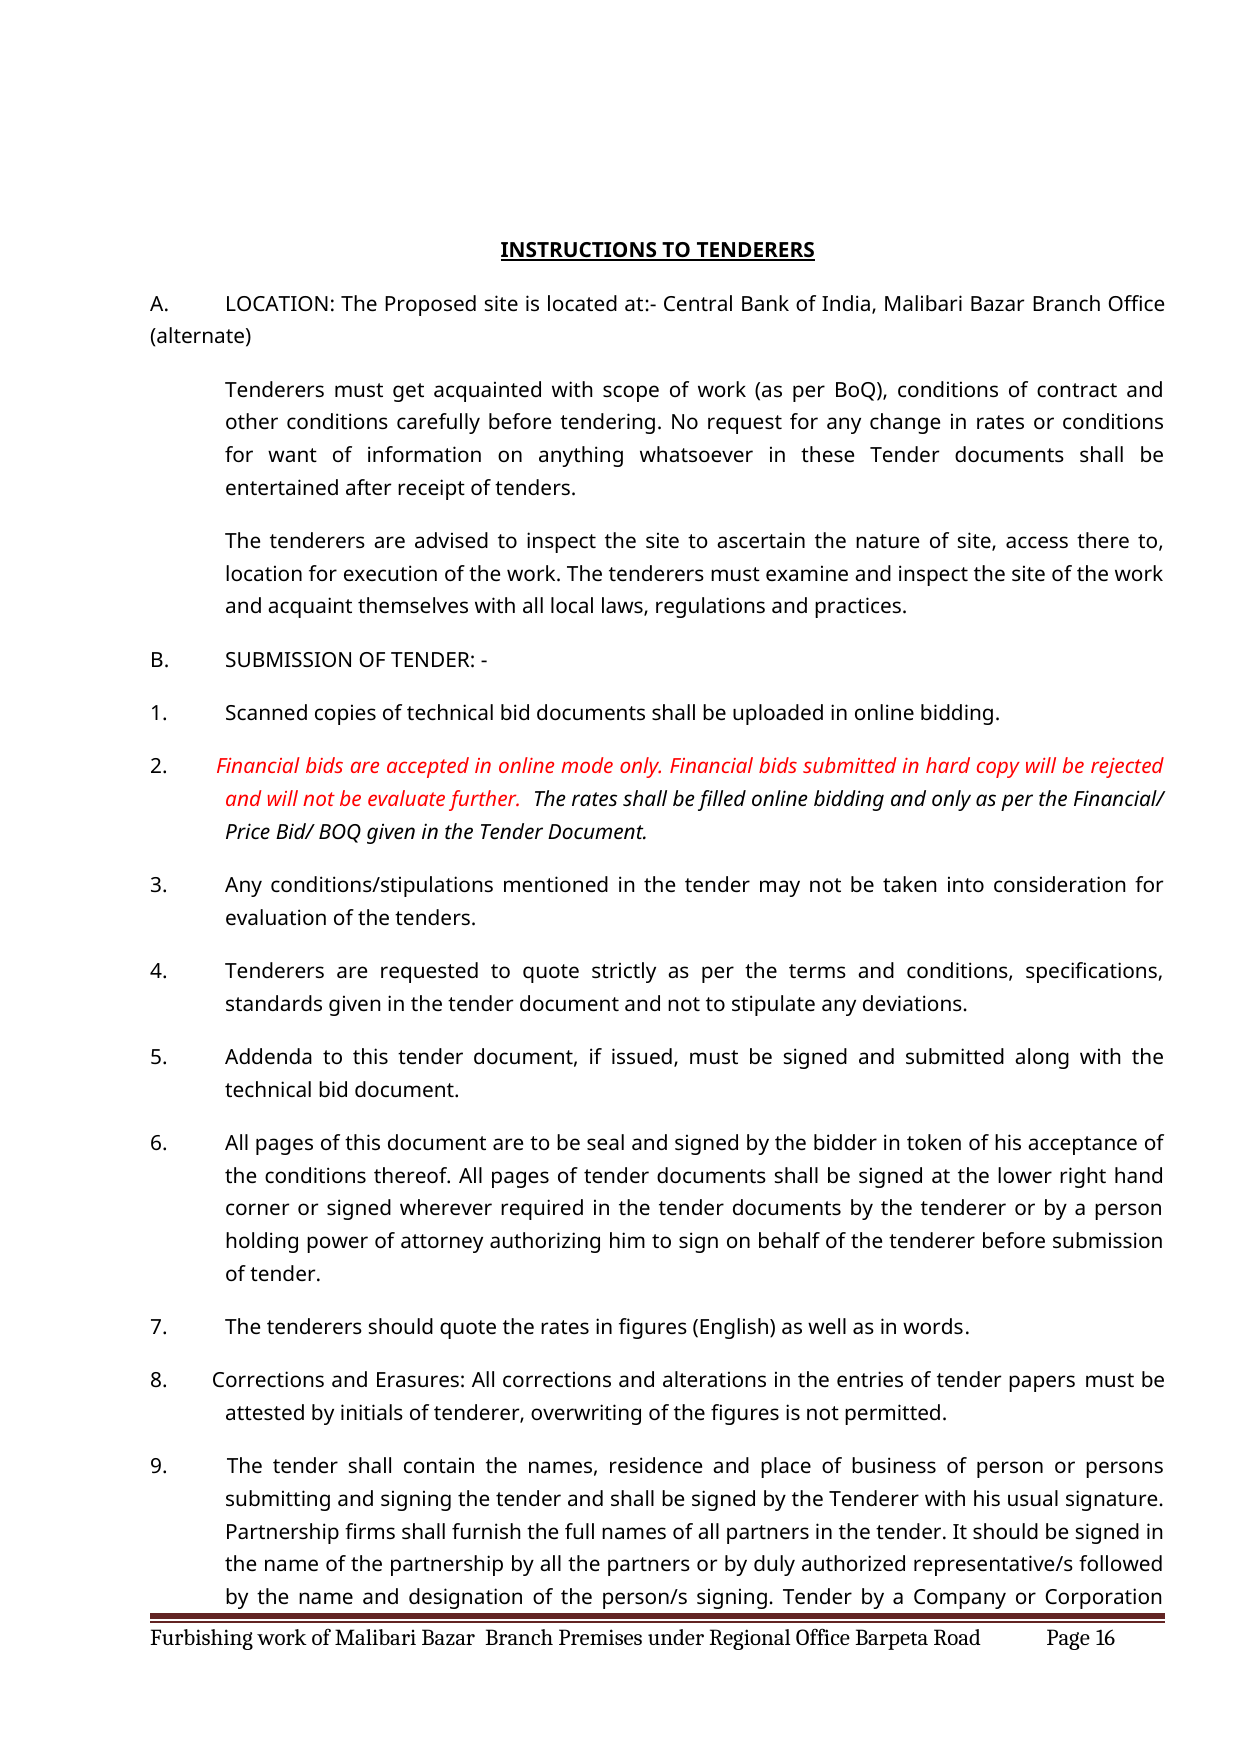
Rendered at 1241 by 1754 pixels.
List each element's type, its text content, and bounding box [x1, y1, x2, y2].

text 6. All pages of this document are to be seal and signed by the bidder in token of his acceptance of the conditions thereof. All pages of tender documents shall be signed at the lower right hand corner or signed wherever required in the tender documents by the tenderer or by a person holding power of attorney authorizing him to sign on behalf of the tenderer before submission of tender. [150, 1128, 1165, 1287]
text 5. Addenda to this tender document, if issued, must be signed and submitted along with the technical bid document. [150, 1042, 1165, 1103]
text INSTRUCTIONS TO TENDERERS [150, 235, 1165, 264]
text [150, 1452, 1165, 1611]
text 4. Tenderers are requested to quote strictly as per the terms and conditions, specifications, standards given in the tender document and not to stipulate any deviations. [150, 956, 1165, 1017]
text 7. The tenderers should quote the rates in figures (English) as well as in words. [150, 1312, 1165, 1341]
text B. SUBMISSION OF TENDER: - [150, 645, 1165, 673]
text 1. Scanned copies of technical bid documents shall be uploaded in online bidding. [150, 698, 1165, 727]
text 3. Any conditions/stipulations mentioned in the tender may not be taken into consideration for evaluation of the tenders. [150, 870, 1165, 931]
text 8. Corrections and Erasures: All corrections and alterations in the entries of tender papers must be attested by initials of tenderer, overwriting of the figures is not permitted. [150, 1366, 1165, 1427]
text A. LOCATION: The Proposed site is located at:- Central Bank of India, Malibari Bazar Branch Office (alternate) [150, 289, 1165, 350]
text Tenderers must get acquainted with scope of work (as per BoQ), conditions of contract and other conditions carefully before tendering. No request for any change in rates or conditions for want of information on anything whatsoever in these Tender documents shall be entertained after receipt of tenders. [225, 375, 1165, 501]
text 2. Financial bids are accepted in online mode only. Financial bids submitted in hard copy will be rejected and will not be evaluate further. The rates shall be filled online bidding and only as per the Financial/ Price Bid/ BOQ given in the Tender Document. [150, 752, 1165, 845]
text The tenderers are advised to inspect the site to ascertain the nature of site, access there to, location for execution of the work. The tenderers must examine and inspect the site of the work and acquaint themselves with all local laws, regulations and practices. [225, 526, 1165, 620]
